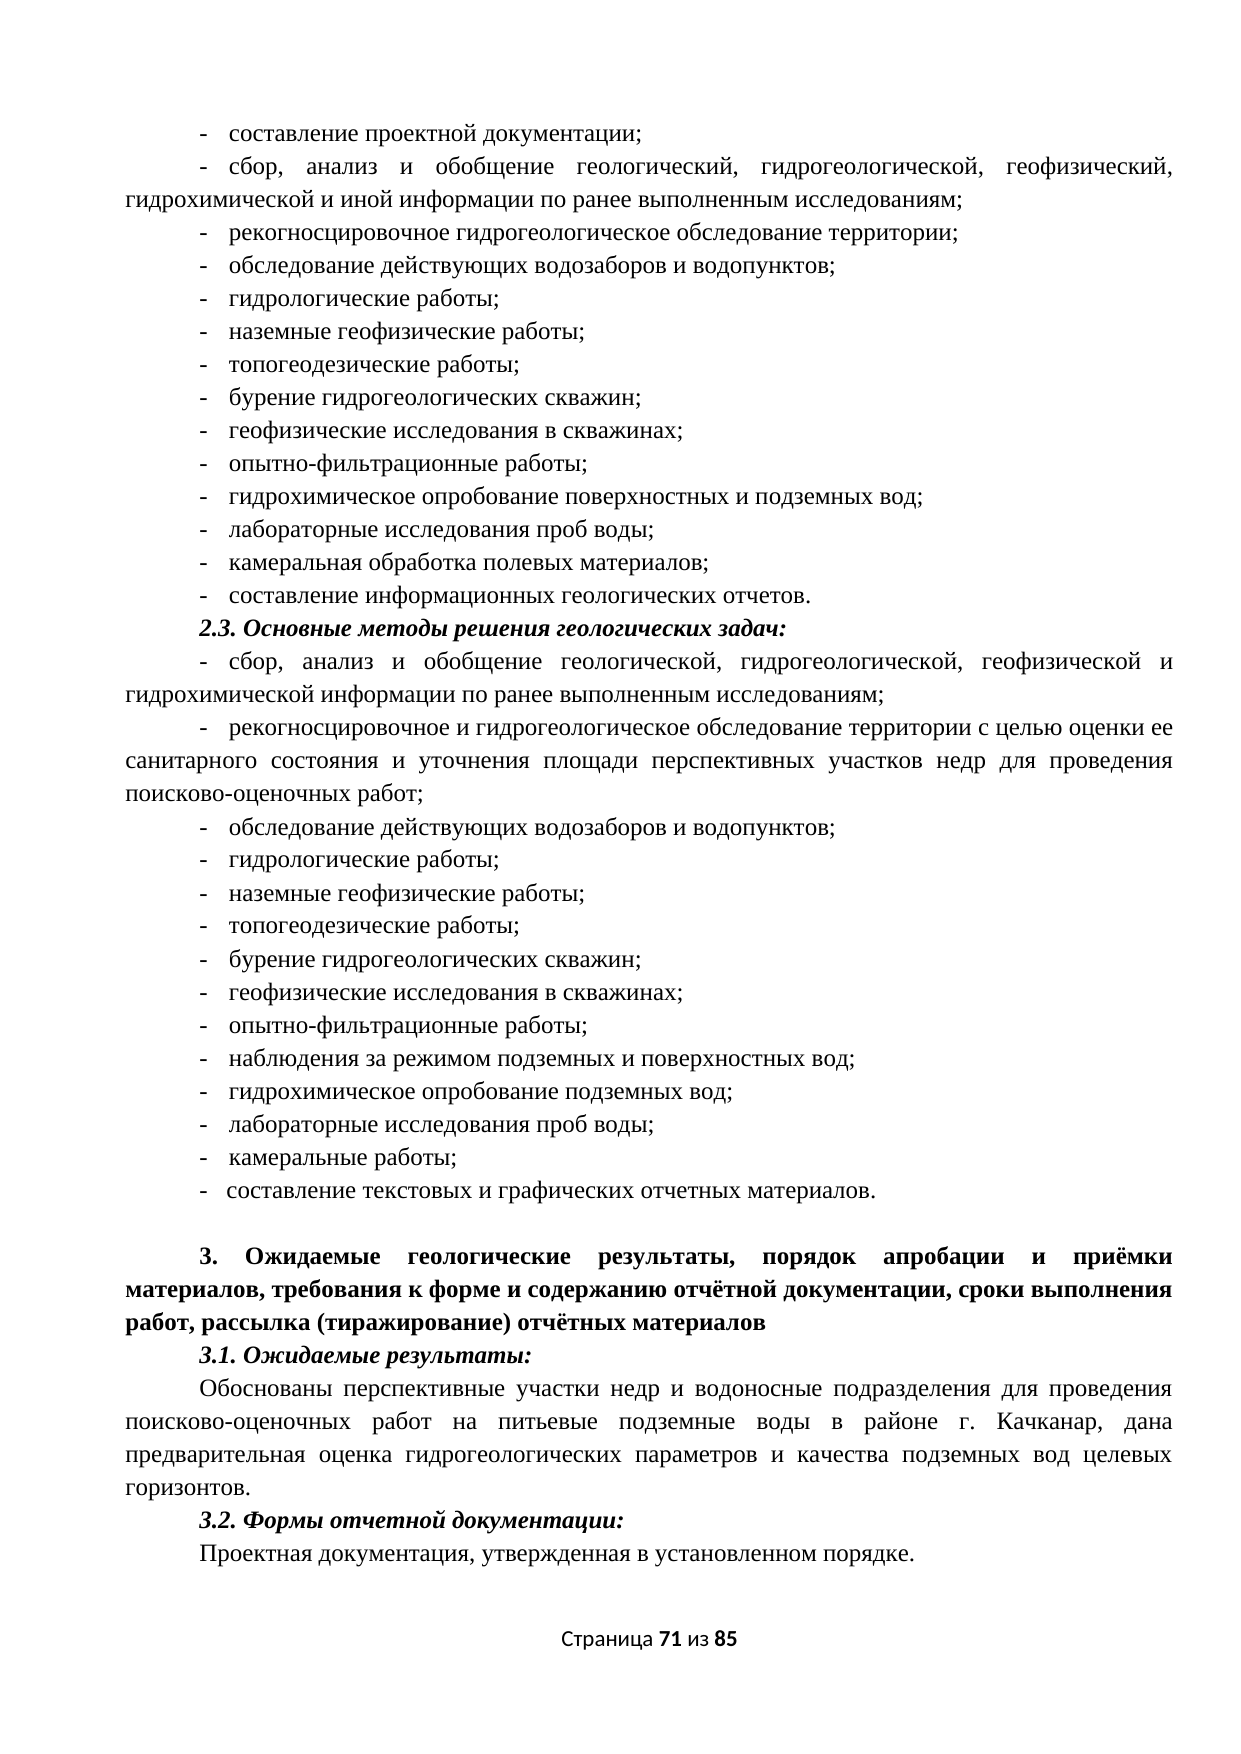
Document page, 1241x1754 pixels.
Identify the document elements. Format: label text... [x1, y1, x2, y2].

text - составление текстовых и графических отчетных материалов. [125, 1175, 1173, 1203]
list бурение гидрогеологических скважин; [125, 944, 1173, 972]
list камеральные работы; [125, 1142, 1173, 1171]
list топогеодезические работы; [125, 349, 1173, 378]
list наземные геофизические работы; [125, 878, 1173, 906]
list лабораторные исследования проб воды; [125, 1109, 1173, 1137]
list рекогносцировочное гидрогеологическое обследование территории; [125, 217, 1173, 246]
text 3.1. Ожидаемые результаты: [125, 1340, 1173, 1369]
list гидрохимическое опробование поверхностных и подземных вод; [125, 481, 1173, 510]
text 2.3. Основные методы решения геологических задач: [125, 613, 1173, 642]
list топогеодезические работы; [125, 911, 1173, 939]
list составление информационных геологических отчетов. [125, 580, 1173, 609]
list опытно-фильтрационные работы; [125, 448, 1173, 477]
list камеральная обработка полевых материалов; [125, 547, 1173, 576]
list сбор, анализ и обобщение геологический, гидрогеологической, геофизический, гидрохимической и иной информации по ранее выполненным исследованиям; [125, 151, 1173, 213]
list гидрологические работы; [125, 283, 1173, 312]
list рекогносцировочное и гидрогеологическое обследование территории с целью оценки ее санитарного состояния и уточнения площади перспективных участков недр для проведения поисково-оценочных работ; [125, 712, 1173, 807]
list наземные геофизические работы; [125, 316, 1173, 345]
text 3.2. Формы отчетной документации: [125, 1505, 1173, 1534]
list сбор, анализ и обобщение геологической, гидрогеологической, геофизической и гидрохимической информации по ранее выполненным исследованиям; [125, 646, 1173, 708]
text Проектная документация, утвержденная в установленном порядке. [125, 1538, 1173, 1567]
list гидрохимическое опробование подземных вод; [125, 1076, 1173, 1104]
list лабораторные исследования проб воды; [125, 514, 1173, 543]
list обследование действующих водозаборов и водопунктов; [125, 250, 1173, 279]
list опытно-фильтрационные работы; [125, 1010, 1173, 1038]
list бурение гидрогеологических скважин; [125, 382, 1173, 411]
list обследование действующих водозаборов и водопунктов; [125, 812, 1173, 840]
list геофизические исследования в скважинах; [125, 977, 1173, 1005]
text 3. Ожидаемые геологические результаты, порядок апробации и приёмки материалов, требования к форме и содержанию отчётной документации, сроки выполнения работ, рассылка (тиражирование) отчётных материалов [125, 1241, 1173, 1336]
text Обоснованы перспективные участки недр и водоносные подразделения для проведения поисково-оценочных работ на питьевые подземные воды в районе г. Качканар, дана предварительная оценка гидрогеологических параметров и качества подземных вод целевых горизонтов. [125, 1373, 1173, 1501]
list геофизические исследования в скважинах; [125, 415, 1173, 444]
list гидрологические работы; [125, 844, 1173, 873]
list составление проектной документации; [125, 118, 1173, 147]
list наблюдения за режимом подземных и поверхностных вод; [125, 1043, 1173, 1071]
